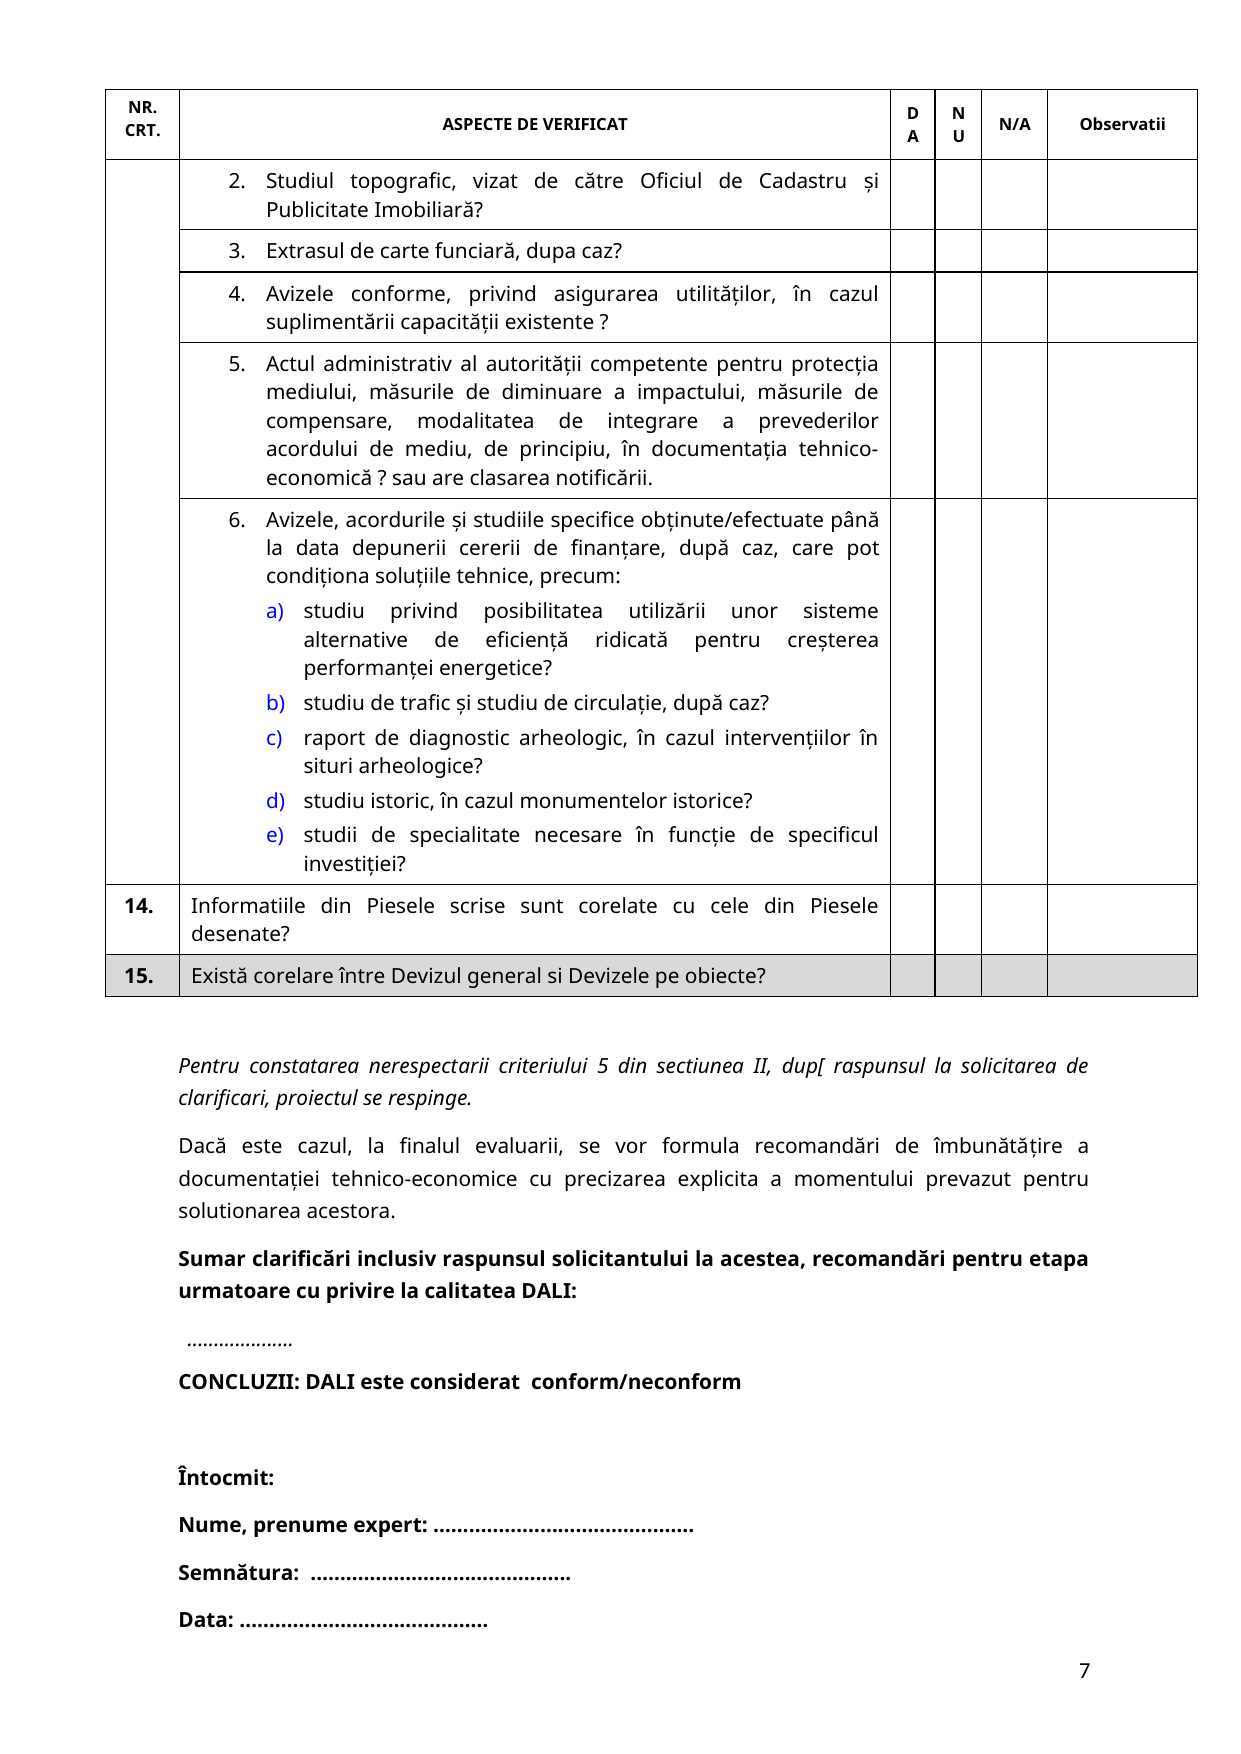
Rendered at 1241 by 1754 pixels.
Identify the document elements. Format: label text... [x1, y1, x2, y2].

table_cell [936, 955, 981, 996]
text CONCLUZII: DALI este considerat conform/neconform [178, 1367, 1090, 1396]
table_cell [982, 230, 1047, 271]
text Semnătura: …………………………………….. [178, 1558, 1090, 1586]
table_cell [982, 499, 1047, 883]
table_cell [891, 230, 934, 271]
table_cell [891, 343, 934, 497]
table_cell [1048, 160, 1197, 229]
table_header NU [936, 90, 981, 159]
text Nume, prenume expert: …………………………………….. [178, 1510, 1090, 1539]
text Pentru constatarea nerespectarii criteriului 5 din sectiunea II, dup[ raspunsul la solicitarea de clarificari, proiectul se respinge. [178, 1051, 1090, 1112]
table_cell [982, 160, 1047, 229]
table_cell [936, 343, 981, 497]
table_cell Actul administrativ al autorităţii competente pentru protecţia mediului, măsurile de diminuare a impactului, măsurile de compensare, modalitatea de integrare a prevederilor acordului de mediu, de principiu, în documentaţia tehnico-economică ? sau are clasarea notificării. [180, 343, 890, 497]
table_cell [936, 885, 981, 954]
table_cell [1048, 885, 1197, 954]
table_cell [936, 230, 981, 271]
text Sumar clarificări inclusiv raspunsul solicitantului la acestea, recomandări pentru etapa urmatoare cu privire la calitatea DALI: [178, 1244, 1090, 1305]
table_header NR. CRT. [106, 90, 179, 159]
table_cell [1048, 273, 1197, 342]
text .................... [187, 1324, 1090, 1352]
text Data: …………………………………… [178, 1606, 1090, 1634]
text Întocmit: [178, 1463, 1090, 1491]
table_header N/A [982, 90, 1047, 159]
table_cell [891, 273, 934, 342]
table_cell [936, 499, 981, 883]
table_cell [891, 160, 934, 229]
table_cell [1048, 343, 1197, 497]
table_cell [982, 955, 1047, 996]
table_cell Extrasul de carte funciară, dupa caz? [180, 230, 890, 271]
table_header Observatii [1048, 90, 1197, 159]
table_cell [1048, 955, 1197, 996]
table_cell [982, 273, 1047, 342]
table_cell [891, 955, 934, 996]
table_header DA [891, 90, 934, 159]
table_cell Există corelare între Devizul general si Devizele pe obiecte? [180, 955, 890, 996]
table_cell Avizele conforme, privind asigurarea utilităţilor, în cazul suplimentării capacităţii existente ? [180, 273, 890, 342]
table_cell [936, 273, 981, 342]
table_cell [106, 885, 179, 954]
table_cell [1048, 230, 1197, 271]
table_header ASPECTE DE VERIFICAT [180, 90, 890, 159]
text Dacă este cazul, la finalul evaluarii, se vor formula recomandări de îmbunătățire a documentației tehnico-economice cu precizarea explicita a momentului prevazut pentru solutionarea acestora. [178, 1131, 1090, 1225]
table_cell [891, 499, 934, 883]
table_cell Informatiile din Piesele scrise sunt corelate cu cele din Piesele desenate? [180, 885, 890, 954]
table_cell [982, 343, 1047, 497]
table_cell [106, 955, 179, 996]
table_cell Avizele, acordurile şi studiile specifice obținute/efectuate până la data depunerii cererii de finanțare, după caz, care pot condiţiona soluţiile tehnice, precum: studiu privind posibilitatea utilizării unor sisteme alternative de eficienţă ridicată pentru creşterea performanţei energetice? studiu de trafic şi studiu de circulaţie, după caz? raport de diagnostic arheologic, în cazul intervenţiilor în situri arheologice? studiu istoric, în cazul monumentelor istorice? studii de specialitate necesare în funcţie de specificul investiţiei? [180, 499, 890, 883]
table_cell [936, 160, 981, 229]
table_cell [982, 885, 1047, 954]
table_cell [1048, 499, 1197, 883]
table_cell Studiul topografic, vizat de către Oficiul de Cadastru şi Publicitate Imobiliară? [180, 160, 890, 229]
table_cell [891, 885, 934, 954]
